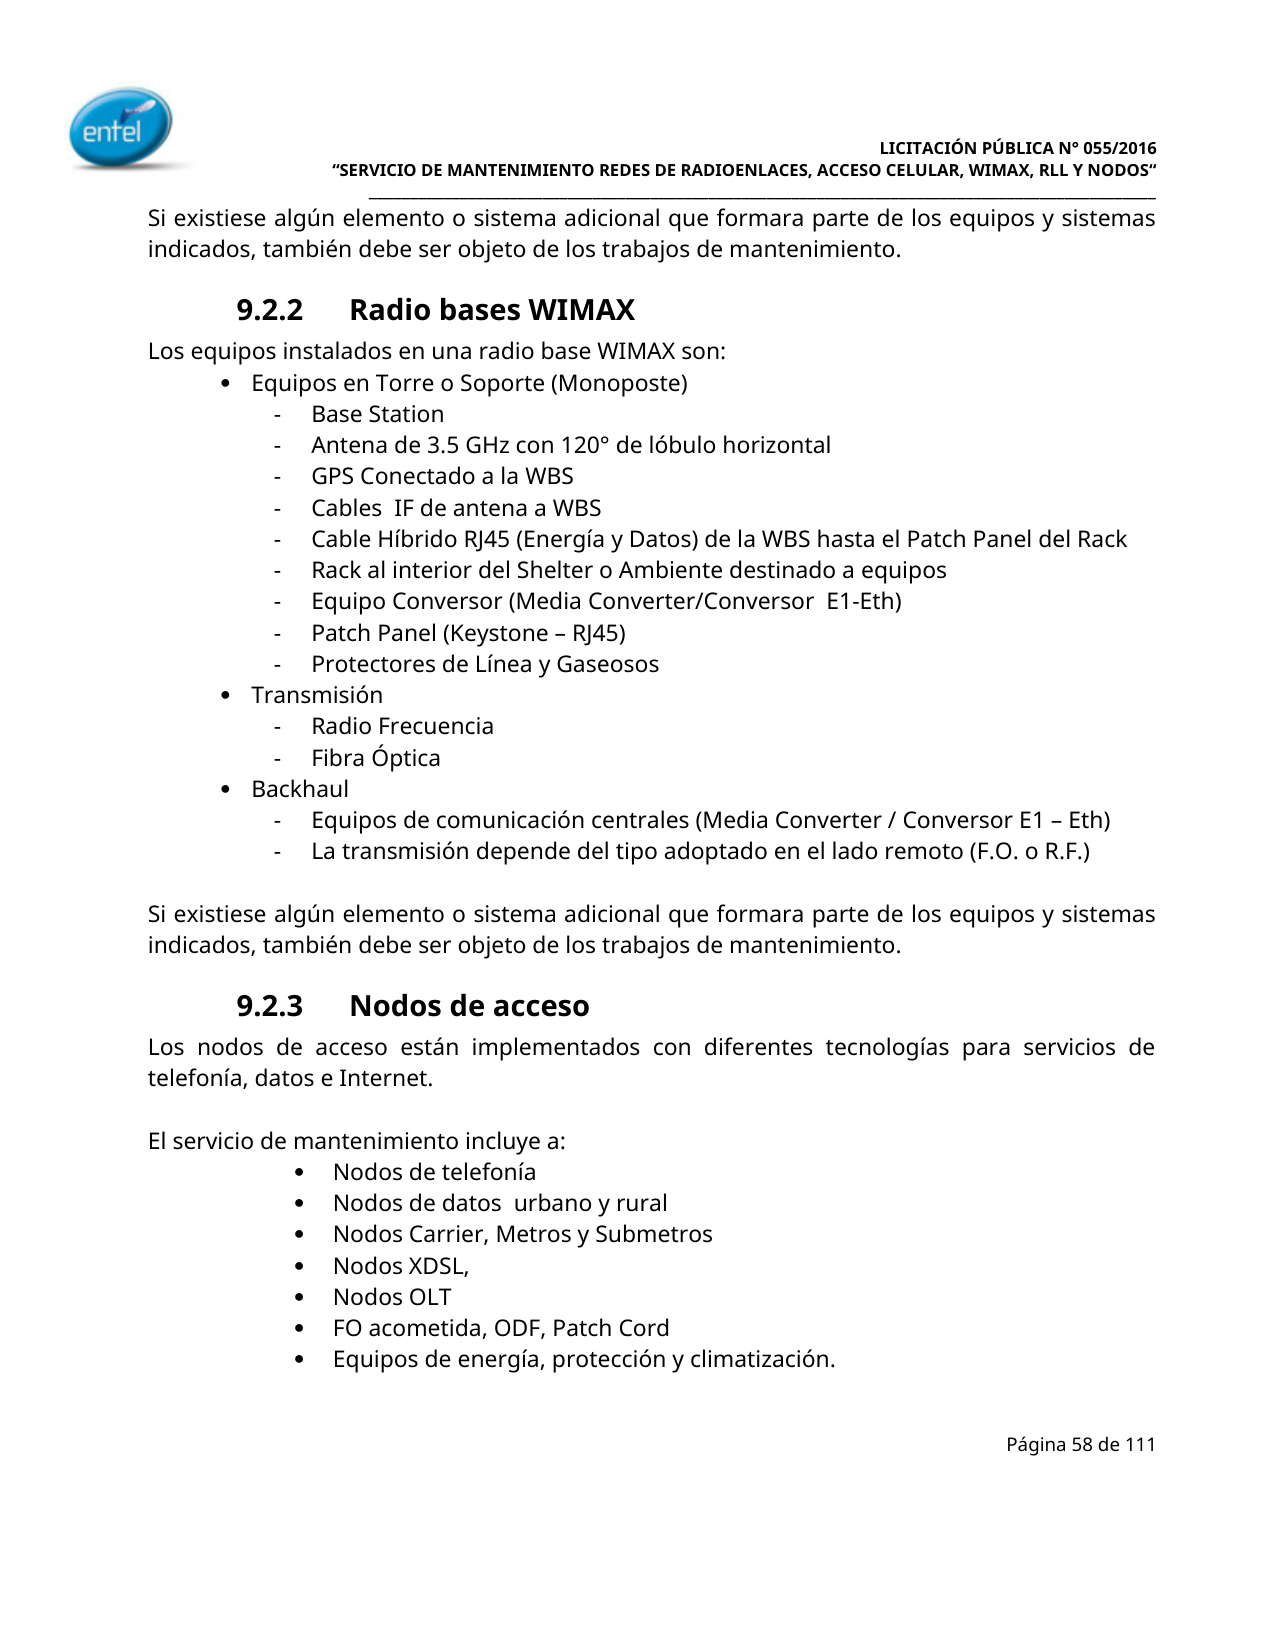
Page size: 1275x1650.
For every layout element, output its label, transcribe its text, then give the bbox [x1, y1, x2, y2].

list Nodos XDSL, [295, 1249, 1157, 1281]
text Si existiese algún elemento o sistema adicional que formara parte de los equipos y sistemas indicados, también debe ser objeto de los trabajos de mantenimiento. [148, 202, 1157, 264]
list Transmisión [221, 679, 1157, 710]
list Equipo Conversor (Media Converter/Conversor E1-Eth) [273, 585, 1157, 616]
list Rack al interior del Shelter o Ambiente destinado a equipos [273, 554, 1157, 585]
list GPS Conectado a la WBS [273, 460, 1157, 491]
text Si existiese algún elemento o sistema adicional que formara parte de los equipos y sistemas indicados, también debe ser objeto de los trabajos de mantenimiento. [148, 898, 1157, 960]
list Equipos de comunicación centrales (Media Converter / Conversor E1 – Eth) [273, 804, 1157, 835]
list Backhaul [221, 773, 1157, 804]
text Los equipos instalados en una radio base WIMAX son: [148, 335, 1157, 366]
list Antena de 3.5 GHz con 120° de lóbulo horizontal [273, 429, 1157, 460]
list Cables IF de antena a WBS [273, 491, 1157, 523]
picture [53, 80, 196, 178]
subtitle Nodos de acceso [236, 985, 1157, 1025]
list La transmisión depende del tipo adoptado en el lado remoto (F.O. o R.F.) [273, 835, 1157, 866]
list Radio Frecuencia [273, 710, 1157, 741]
list Equipos en Torre o Soporte (Monoposte) [221, 366, 1157, 398]
list Base Station [273, 398, 1157, 429]
list Nodos de telefonía [295, 1156, 1157, 1187]
subtitle Radio bases WIMAX [236, 289, 1157, 329]
text Los nodos de acceso están implementados con diferentes tecnologías para servicios de telefonía, datos e Internet. [148, 1031, 1157, 1093]
list Equipos de energía, protección y climatización. [295, 1343, 1157, 1374]
list Fibra Óptica [273, 741, 1157, 773]
list Cable Híbrido RJ45 (Energía y Datos) de la WBS hasta el Patch Panel del Rack [273, 523, 1157, 554]
text El servicio de mantenimiento incluye a: [148, 1124, 1157, 1156]
list Nodos Carrier, Metros y Submetros [295, 1218, 1157, 1249]
list FO acometida, ODF, Patch Cord [295, 1312, 1157, 1343]
list Nodos OLT [295, 1281, 1157, 1312]
list Patch Panel (Keystone – RJ45) [273, 616, 1157, 648]
list Nodos de datos urbano y rural [295, 1187, 1157, 1218]
list Protectores de Línea y Gaseosos [273, 648, 1157, 679]
